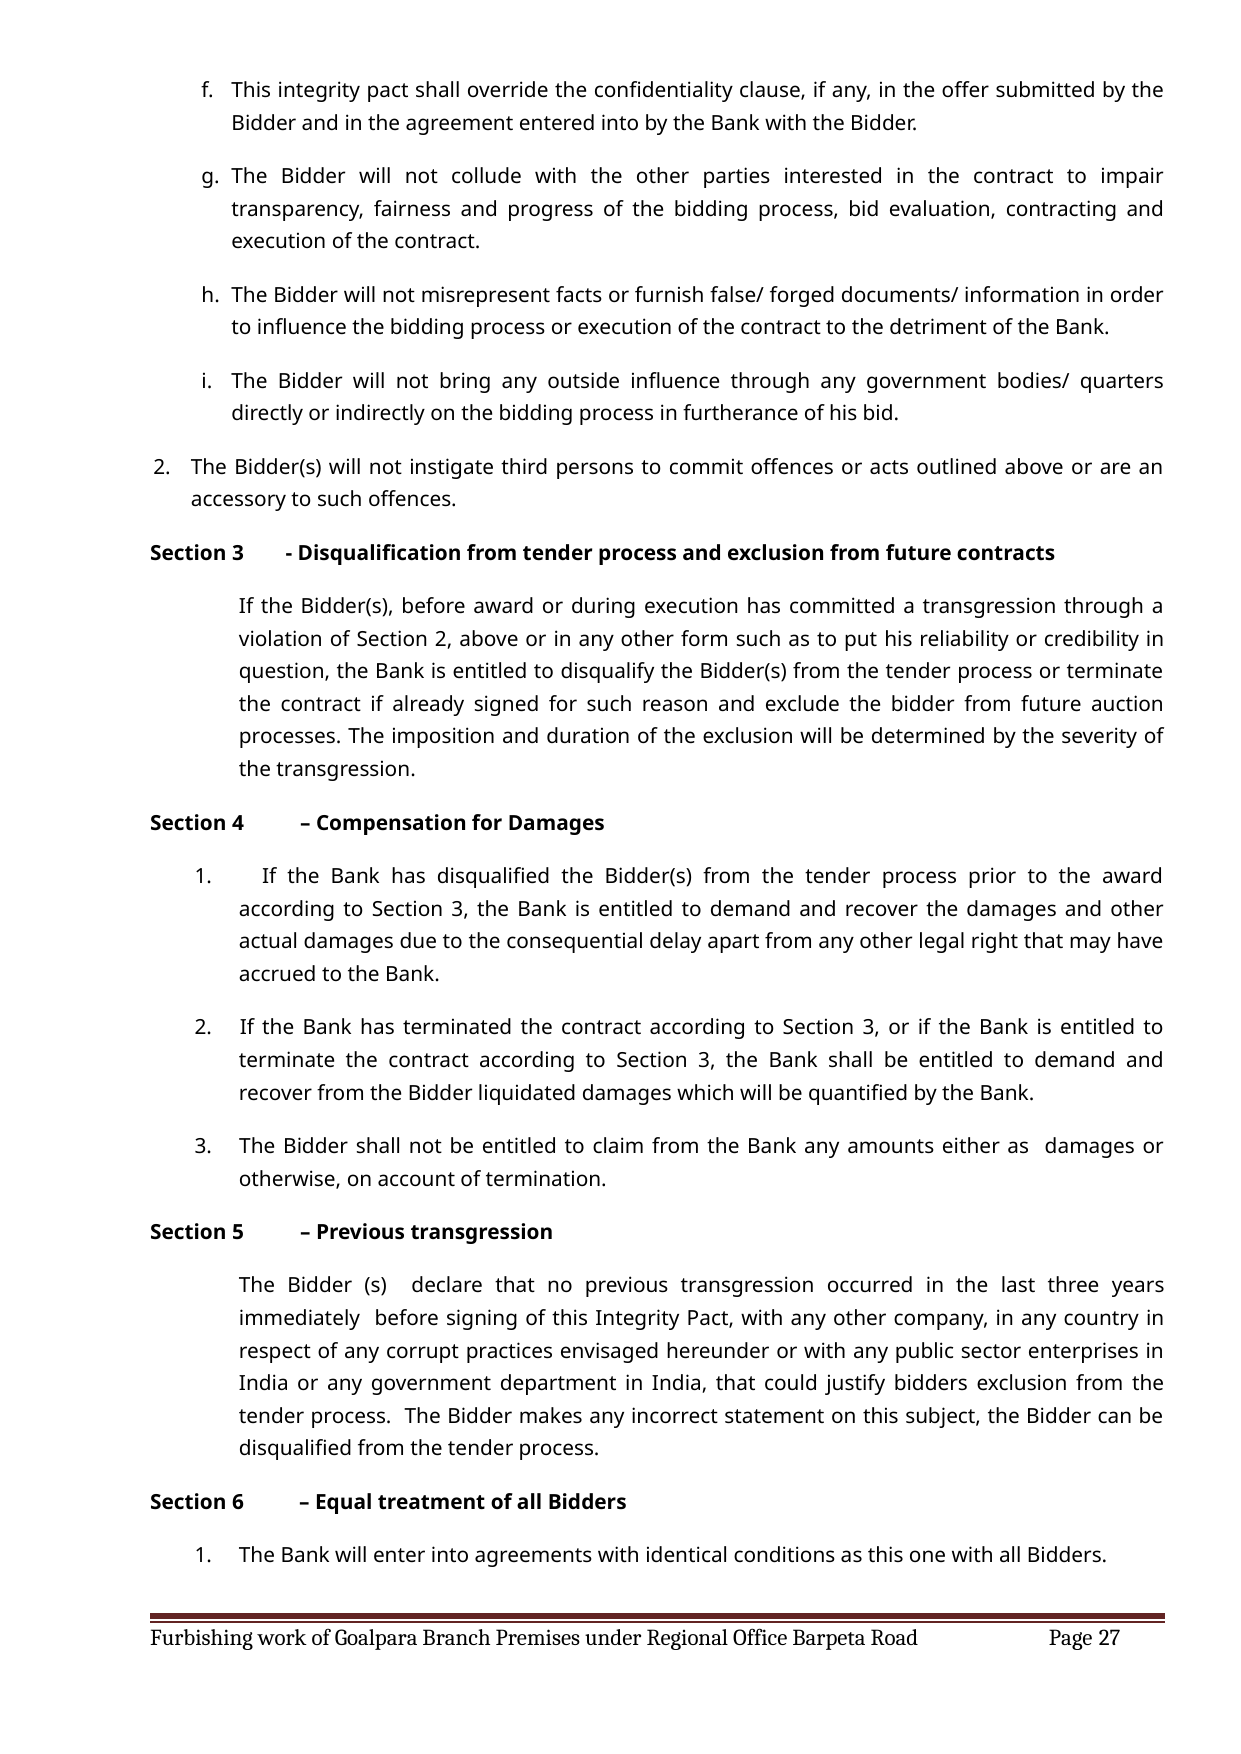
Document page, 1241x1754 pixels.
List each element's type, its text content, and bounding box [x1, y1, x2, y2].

text The Bidder (s) declare that no previous transgression occurred in the last three years immediately before signing of this Integrity Pact, with any other company, in any country in respect of any corrupt practices envisaged hereunder or with any public sector enterprises in India or any government department in India, that could justify bidders exclusion from the tender process. The Bidder makes any incorrect statement on this subject, the Bidder can be disqualified from the tender process. [239, 1271, 1165, 1462]
text i. The Bidder will not bring any outside influence through any government bodies/ quarters directly or indirectly on the bidding process in furtherance of his bid. [201, 366, 1165, 427]
text Section 4 – Compensation for Damages [150, 808, 1165, 836]
text g. The Bidder will not collude with the other parties interested in the contract to impair transparency, fairness and progress of the bidding process, bid evaluation, contracting and execution of the contract. [201, 161, 1165, 255]
text 1. The Bank will enter into agreements with identical conditions as this one with all Bidders. [194, 1540, 1165, 1569]
text h. The Bidder will not misrepresent facts or furnish false/ forged documents/ information in order to influence the bidding process or execution of the contract to the detriment of the Bank. [201, 280, 1165, 341]
text Section 6 – Equal treatment of all Bidders [150, 1487, 1165, 1515]
text 1. If the Bank has disqualified the Bidder(s) from the tender process prior to the award according to Section 3, the Bank is entitled to demand and recover the damages and other actual damages due to the consequential delay apart from any other legal right that may have accrued to the Bank. [194, 861, 1165, 987]
text f. This integrity pact shall override the confidentiality clause, if any, in the offer submitted by the Bidder and in the agreement entered into by the Bank with the Bidder. [201, 75, 1165, 136]
text 2. If the Bank has terminated the contract according to Section 3, or if the Bank is entitled to terminate the contract according to Section 3, the Bank shall be entitled to demand and recover from the Bidder liquidated damages which will be quantified by the Bank. [194, 1012, 1165, 1106]
text Section 3 - Disqualification from tender process and exclusion from future contracts [150, 538, 1165, 566]
text 2. The Bidder(s) will not instigate third persons to commit offences or acts outlined above or are an accessory to such offences. [153, 452, 1165, 513]
text 3. The Bidder shall not be entitled to claim from the Bank any amounts either as damages or otherwise, on account of termination. [194, 1131, 1165, 1192]
text Section 5 – Previous transgression [150, 1217, 1165, 1246]
text If the Bidder(s), before award or during execution has committed a transgression through a violation of Section 2, above or in any other form such as to put his reliability or credibility in question, the Bank is entitled to disqualify the Bidder(s) from the tender process or terminate the contract if already signed for such reason and exclude the bidder from future auction processes. The imposition and duration of the exclusion will be determined by the severity of the transgression. [239, 591, 1165, 783]
